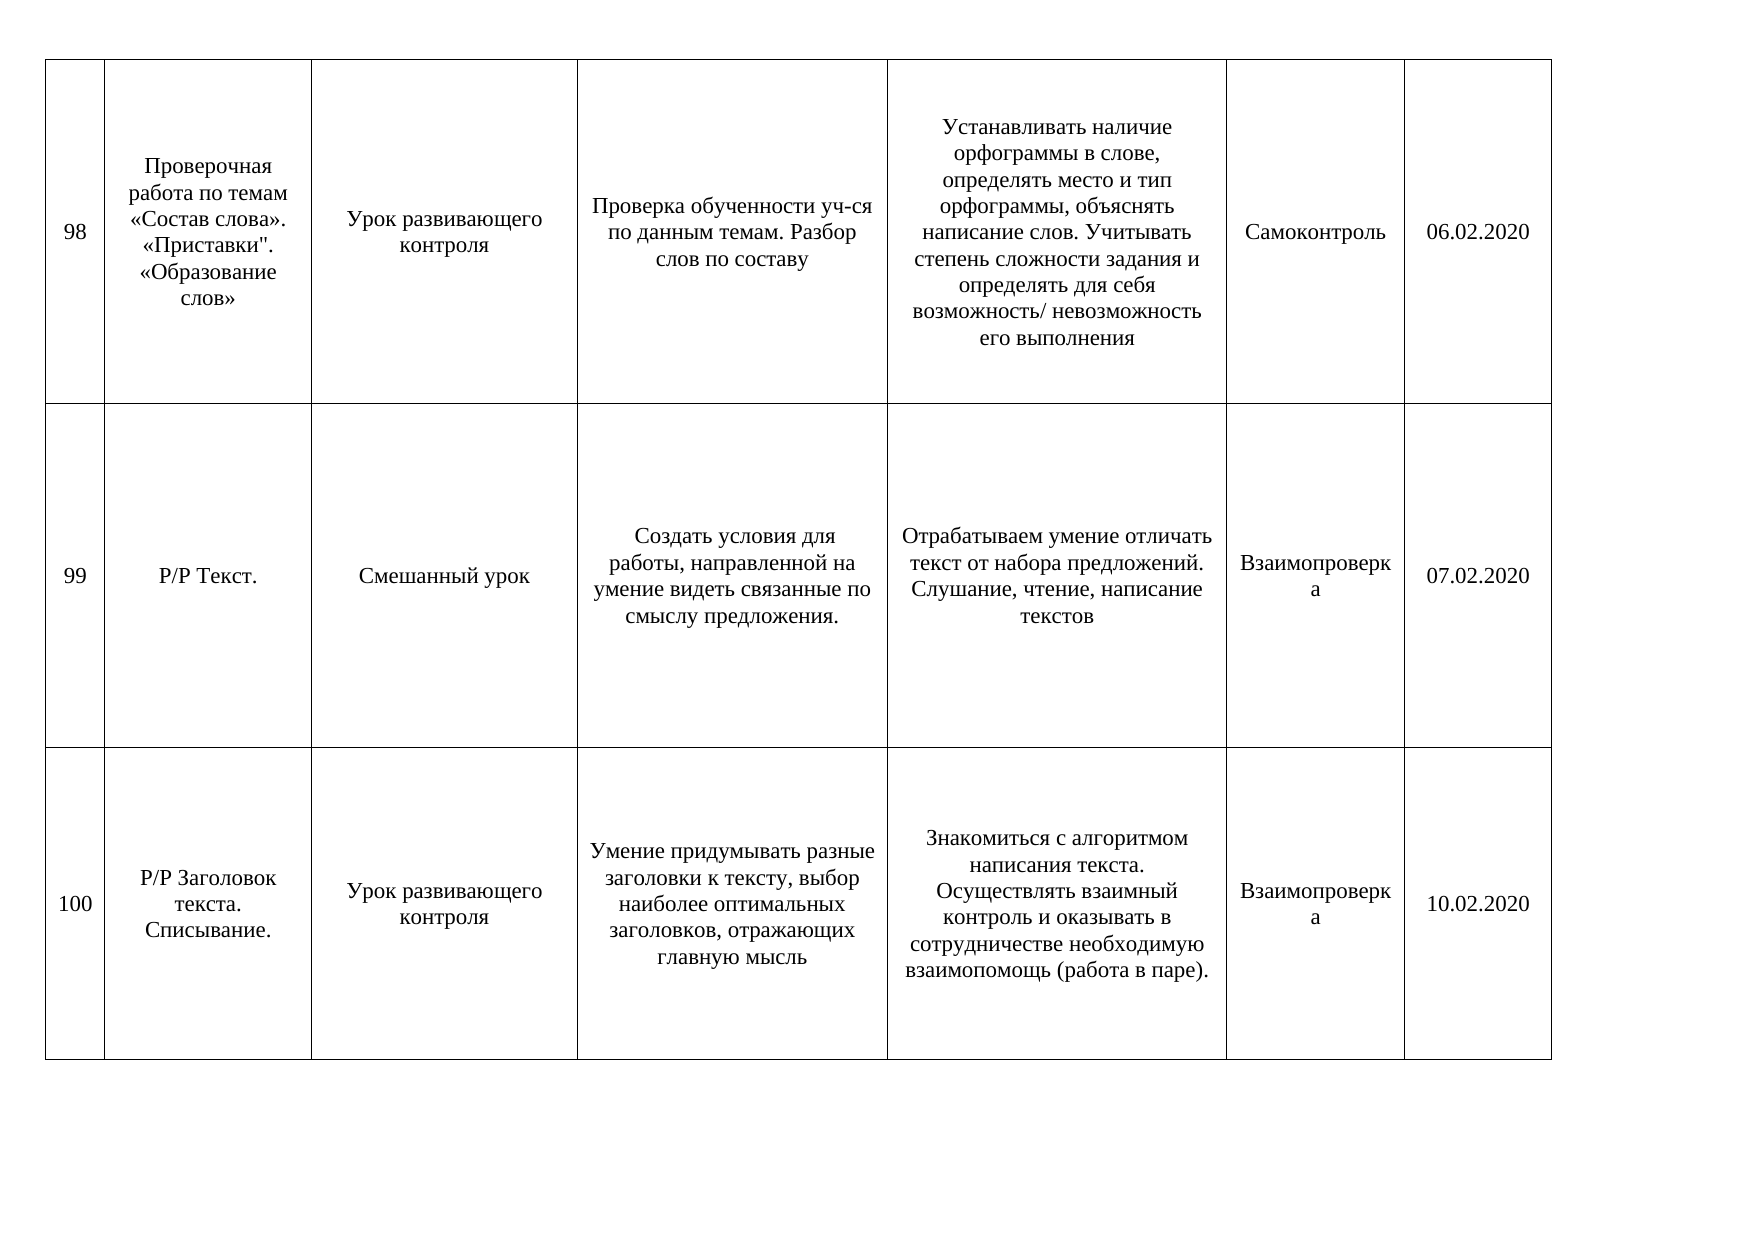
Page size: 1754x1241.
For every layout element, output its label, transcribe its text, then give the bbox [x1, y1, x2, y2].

table_cell Отрабатываем умение отличать текст от набора предложений. Слушание, чтение, написание текстов [888, 404, 1226, 747]
table_cell Проверка обученности уч-ся по данным темам. Разбор слов по составу [578, 60, 887, 403]
table_cell Урок развивающего контроля [312, 748, 577, 1059]
table_cell Проверочная работа по темам «Состав слова». «Приставки". «Образование слов» [105, 60, 311, 403]
table_cell 10.02.2020 [1405, 748, 1551, 1059]
table_cell Р/Р Заголовок текста. Списывание. [105, 748, 311, 1059]
table_cell Создать условия для работы, направленной на умение видеть связанные по смыслу предложения. [578, 404, 887, 747]
table_cell Р/Р Текст. [105, 404, 311, 747]
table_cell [312, 60, 577, 403]
table_cell 100 [46, 748, 104, 1059]
table_cell 07.02.2020 [1405, 404, 1551, 747]
table_cell Знакомиться с алгоритмом написания текста. Осуществлять взаимный контроль и оказывать в сотрудничестве необходимую взаимопомощь (работа в паре). [888, 748, 1226, 1059]
table_cell Самоконтроль [1227, 60, 1404, 403]
table_cell Взаимопроверка [1227, 748, 1404, 1059]
table_cell Смешанный урок [312, 404, 577, 747]
table_cell 06.02.2020 [1405, 60, 1551, 403]
table_cell Устанавливать наличие орфограммы в слове, определять место и тип орфограммы, объяснять написание слов. Учитывать степень сложности задания и определять для себя возможность/ невозможность его выполнения [888, 60, 1226, 403]
table_cell 98 [46, 60, 104, 403]
table_cell 99 [46, 404, 104, 747]
table_cell Взаимопроверка [1227, 404, 1404, 747]
table_cell Умение придумывать разные заголовки к тексту, выбор наиболее оптимальных заголовков, отражающих главную мысль [578, 748, 887, 1059]
